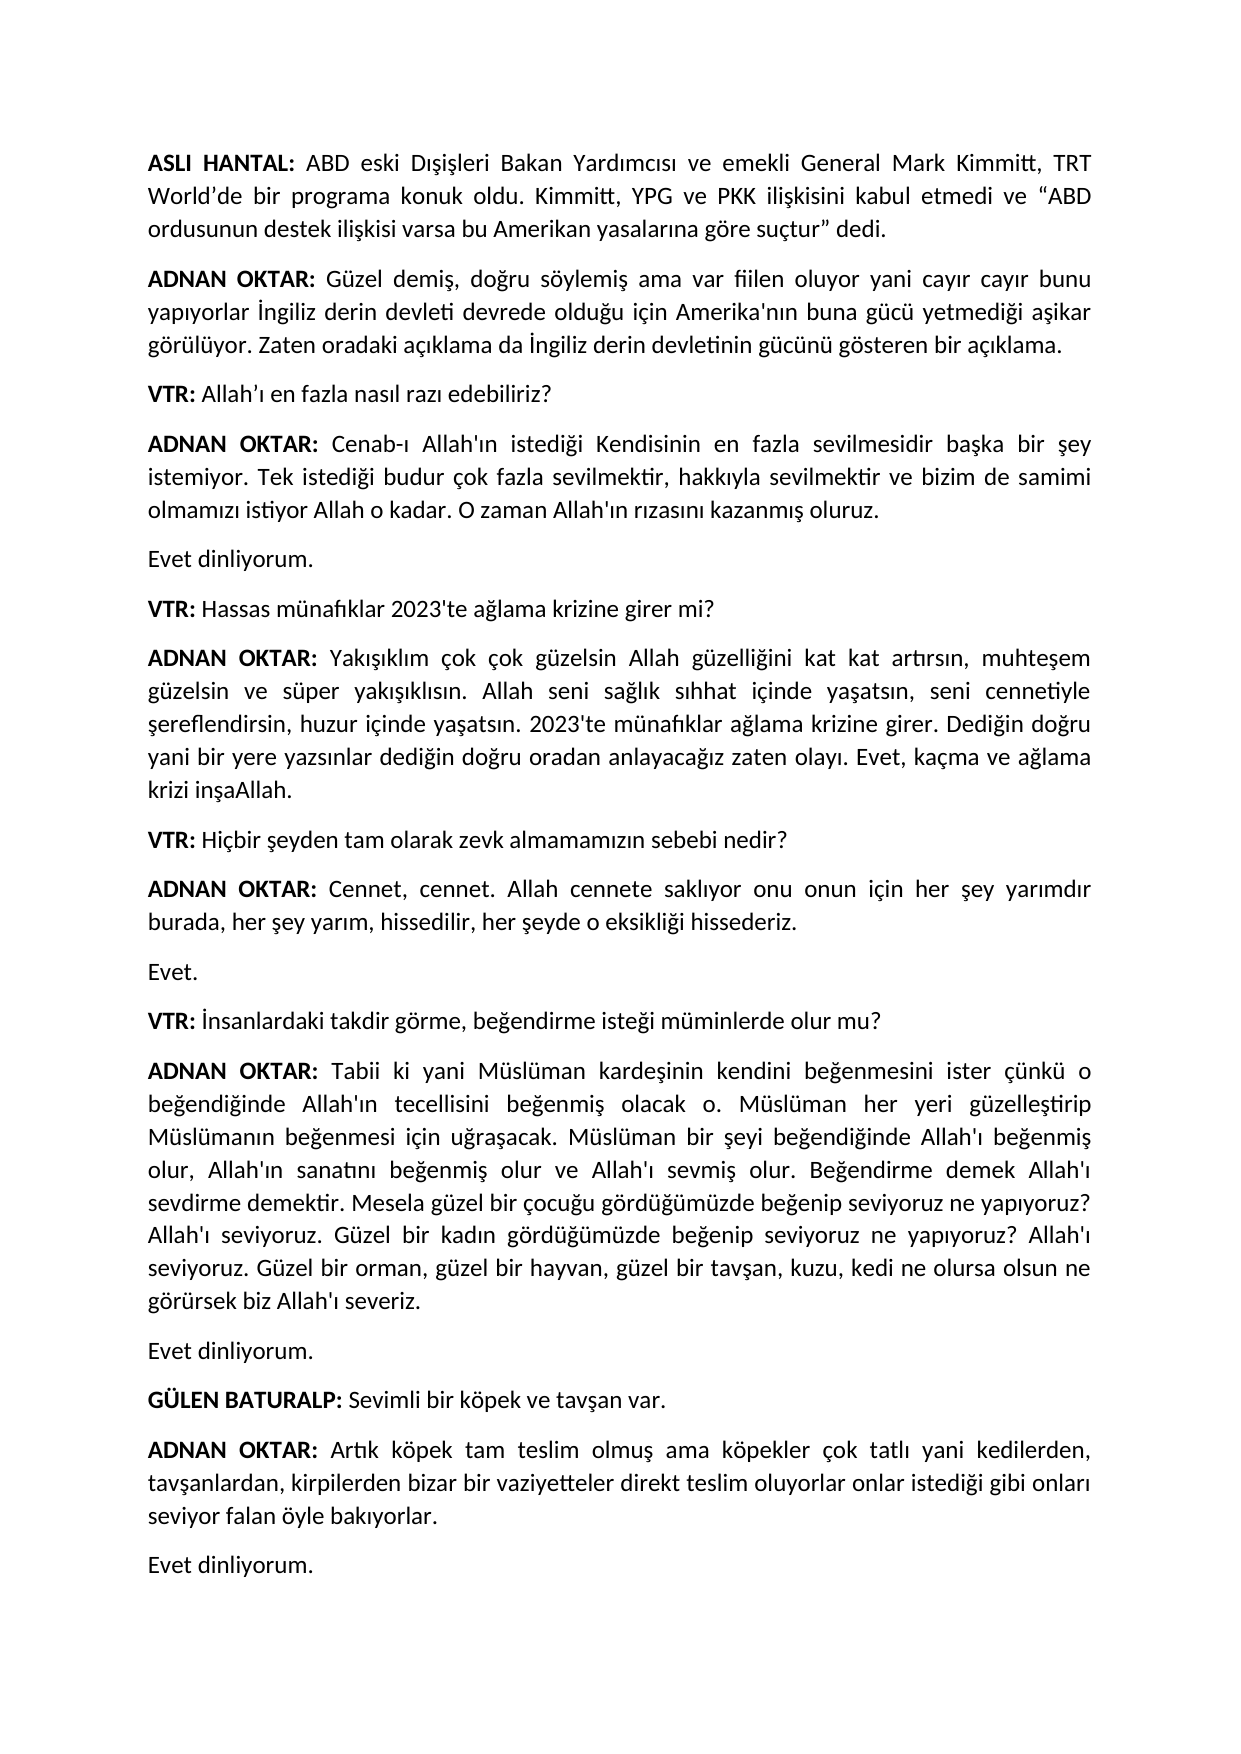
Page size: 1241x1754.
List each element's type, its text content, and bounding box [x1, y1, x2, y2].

text ADNAN OKTAR: Tabii ki yani Müslüman kardeşinin kendini beğenmesini ister çünkü o beğendiğinde Allah'ın tecellisini beğenmiş olacak o. Müslüman her yeri güzelleştirip Müslümanın beğenmesi için uğraşacak. Müslüman bir şeyi beğendiğinde Allah'ı beğenmiş olur, Allah'ın sanatını beğenmiş olur ve Allah'ı sevmiş olur. Beğendirme demek Allah'ı sevdirme demektir. Mesela güzel bir çocuğu gördüğümüzde beğenip seviyoruz ne yapıyoruz? Allah'ı seviyoruz. Güzel bir kadın gördüğümüzde beğenip seviyoruz ne yapıyoruz? Allah'ı seviyoruz. Güzel bir orman, güzel bir hayvan, güzel bir tavşan, kuzu, kedi ne olursa olsun ne görürsek biz Allah'ı severiz. [148, 1055, 1093, 1316]
text ADNAN OKTAR: Cenab-ı Allah'ın istediği Kendisinin en fazla sevilmesidir başka bir şey istemiyor. Tek istediği budur çok fazla sevilmektir, hakkıyla sevilmektir ve bizim de samimi olmamızı istiyor Allah o kadar. O zaman Allah'ın rızasını kazanmış oluruz. [148, 428, 1093, 524]
text ADNAN OKTAR: Güzel demiş, doğru söylemiş ama var fiilen oluyor yani cayır cayır bunu yapıyorlar İngiliz derin devleti devrede olduğu için Amerika'nın buna gücü yetmediği aşikar görülüyor. Zaten oradaki açıklama da İngiliz derin devletinin gücünü gösteren bir açıklama. [148, 263, 1093, 359]
text ADNAN OKTAR: Artık köpek tam teslim olmuş ama köpekler çok tatlı yani kedilerden, tavşanlardan, kirpilerden bizar bir vaziyetteler direkt teslim oluyorlar onlar istediği gibi onları seviyor falan öyle bakıyorlar. [148, 1434, 1093, 1531]
text Evet dinliyorum. [148, 1550, 1093, 1580]
text ADNAN OKTAR: Yakışıklım çok çok güzelsin Allah güzelliğini kat kat artırsın, muhteşem güzelsin ve süper yakışıklısın. Allah seni sağlık sıhhat içinde yaşatsın, seni cennetiyle şereflendirsin, huzur içinde yaşatsın. 2023'te münafıklar ağlama krizine girer. Dediğin doğru yani bir yere yazsınlar dediğin doğru oradan anlayacağız zaten olayı. Evet, kaçma ve ağlama krizi inşaAllah. [148, 643, 1093, 805]
text Evet dinliyorum. [148, 543, 1093, 574]
text ASLI HANTAL: ABD eski Dışişleri Bakan Yardımcısı ve emekli General Mark Kimmitt, TRT World’de bir programa konuk oldu. Kimmitt, YPG ve PKK ilişkisini kabul etmedi ve “ABD ordusunun destek ilişkisi varsa bu Amerikan yasalarına göre suçtur” dedi. [148, 148, 1093, 244]
text VTR: Allah’ı en fazla nasıl razı edebiliriz? [148, 378, 1093, 409]
text VTR: Hiçbir şeyden tam olarak zevk almamamızın sebebi nedir? [148, 824, 1093, 854]
text GÜLEN BATURALP: Sevimli bir köpek ve tavşan var. [148, 1385, 1093, 1415]
text VTR: Hassas münafıklar 2023'te ağlama krizine girer mi? [148, 593, 1093, 623]
text Evet. [148, 956, 1093, 986]
text ADNAN OKTAR: Cennet, cennet. Allah cennete saklıyor onu onun için her şey yarımdır burada, her şey yarım, hissedilir, her şeyde o eksikliği hissederiz. [148, 873, 1093, 937]
text Evet dinliyorum. [148, 1335, 1093, 1366]
text VTR: İnsanlardaki takdir görme, beğendirme isteği müminlerde olur mu? [148, 1006, 1093, 1036]
